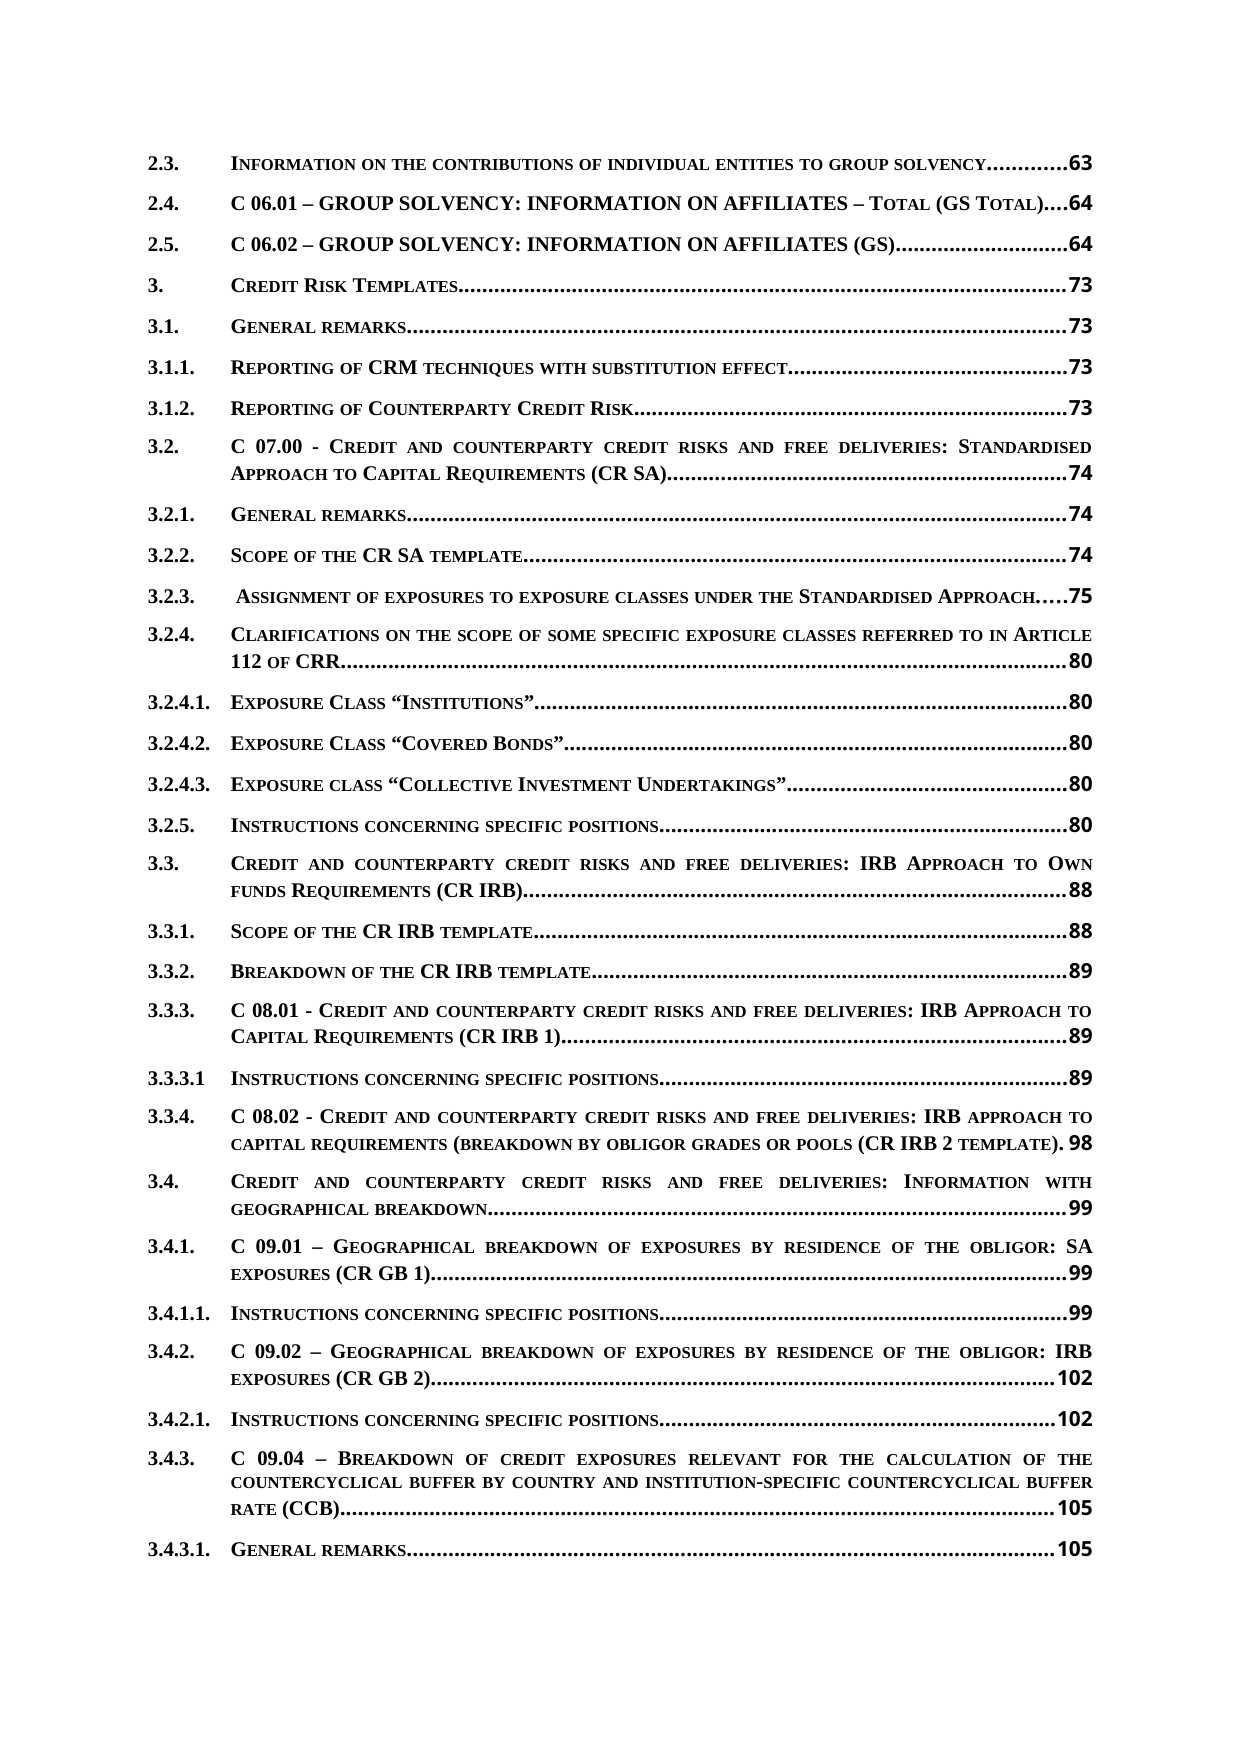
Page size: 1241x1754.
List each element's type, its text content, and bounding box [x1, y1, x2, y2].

text 3.1.2. Reporting of Counterparty Credit Risk 73 [148, 393, 1093, 422]
text 3.2.3. Assignment of exposures to exposure classes under the Standardised Approach 75 [148, 581, 1093, 609]
text 3.2.2. Scope of the CR SA template 74 [148, 540, 1093, 568]
text 3.3.4. C 08.02 - Credit and counterparty credit risks and free deliveries: IRB approach to capital requirements (breakdown by obligor grades or pools (CR IRB 2 template) 98 [148, 1103, 1093, 1156]
text 3.3.1. Scope of the CR IRB template 88 [148, 916, 1093, 944]
text 3.1.1. Reporting of CRM techniques with substitution effect 73 [148, 352, 1093, 381]
text 3.4.3.1. General remarks 105 [148, 1534, 1093, 1563]
text 3.4.2. C 09.02 – Geographical breakdown of exposures by residence of the obligor: IRB exposures (CR GB 2) 102 [148, 1339, 1093, 1392]
text 3.3.3. C 08.01 - Credit and counterparty credit risks and free deliveries: IRB Approach to Capital Requirements (CR IRB 1) 89 [148, 998, 1093, 1050]
text 2.5. C 06.02 – GROUP SOLVENCY: INFORMATION ON AFFILIATES (GS) 64 [148, 229, 1093, 258]
text 3.2. C 07.00 - Credit and counterparty credit risks and free deliveries: Standardised Approach to Capital Requirements (CR SA) 74 [148, 434, 1093, 487]
text 3.2.4.3. Exposure class “Collective Investment Undertakings” 80 [148, 769, 1093, 797]
text 3.4.1.1. Instructions concerning specific positions 99 [148, 1298, 1093, 1327]
text 2.3. Information on the contributions of individual entities to group solvency 63 [148, 148, 1093, 176]
text 3.4. Credit and counterparty credit risks and free deliveries: Information with geographical breakdown 99 [148, 1168, 1093, 1221]
text 2.4. C 06.01 – GROUP SOLVENCY: INFORMATION ON AFFILIATES – Total (GS Total) 64 [148, 188, 1093, 217]
text 3.3.3.1 Instructions concerning specific positions 89 [148, 1063, 1093, 1091]
text 3.2.4. Clarifications on the scope of some specific exposure classes referred to in Article 112 of CRR 80 [148, 622, 1093, 674]
text 3.2.5. Instructions concerning specific positions 80 [148, 810, 1093, 838]
text 3.1. General remarks 73 [148, 311, 1093, 340]
text 3.2.4.2. Exposure Class “Covered Bonds” 80 [148, 728, 1093, 756]
text 3.3. Credit and counterparty credit risks and free deliveries: IRB Approach to Own funds Requirements (CR IRB) 88 [148, 851, 1093, 903]
text 3.2.1. General remarks 74 [148, 499, 1093, 528]
text 3.3.2. Breakdown of the CR IRB template 89 [148, 957, 1093, 985]
text 3.4.2.1. Instructions concerning specific positions 102 [148, 1404, 1093, 1433]
text 3.4.1. C 09.01 – Geographical breakdown of exposures by residence of the obligor: SA exposures (CR GB 1) 99 [148, 1233, 1093, 1286]
text 3.2.4.1. Exposure Class “Institutions” 80 [148, 687, 1093, 715]
text 3. Credit Risk Templates 73 [148, 270, 1093, 299]
text 3.4.3. C 09.04 – Breakdown of credit exposures relevant for the calculation of the countercyclical buffer by country and institution-specific countercyclical buffer rate (CCB) 105 [148, 1445, 1093, 1522]
